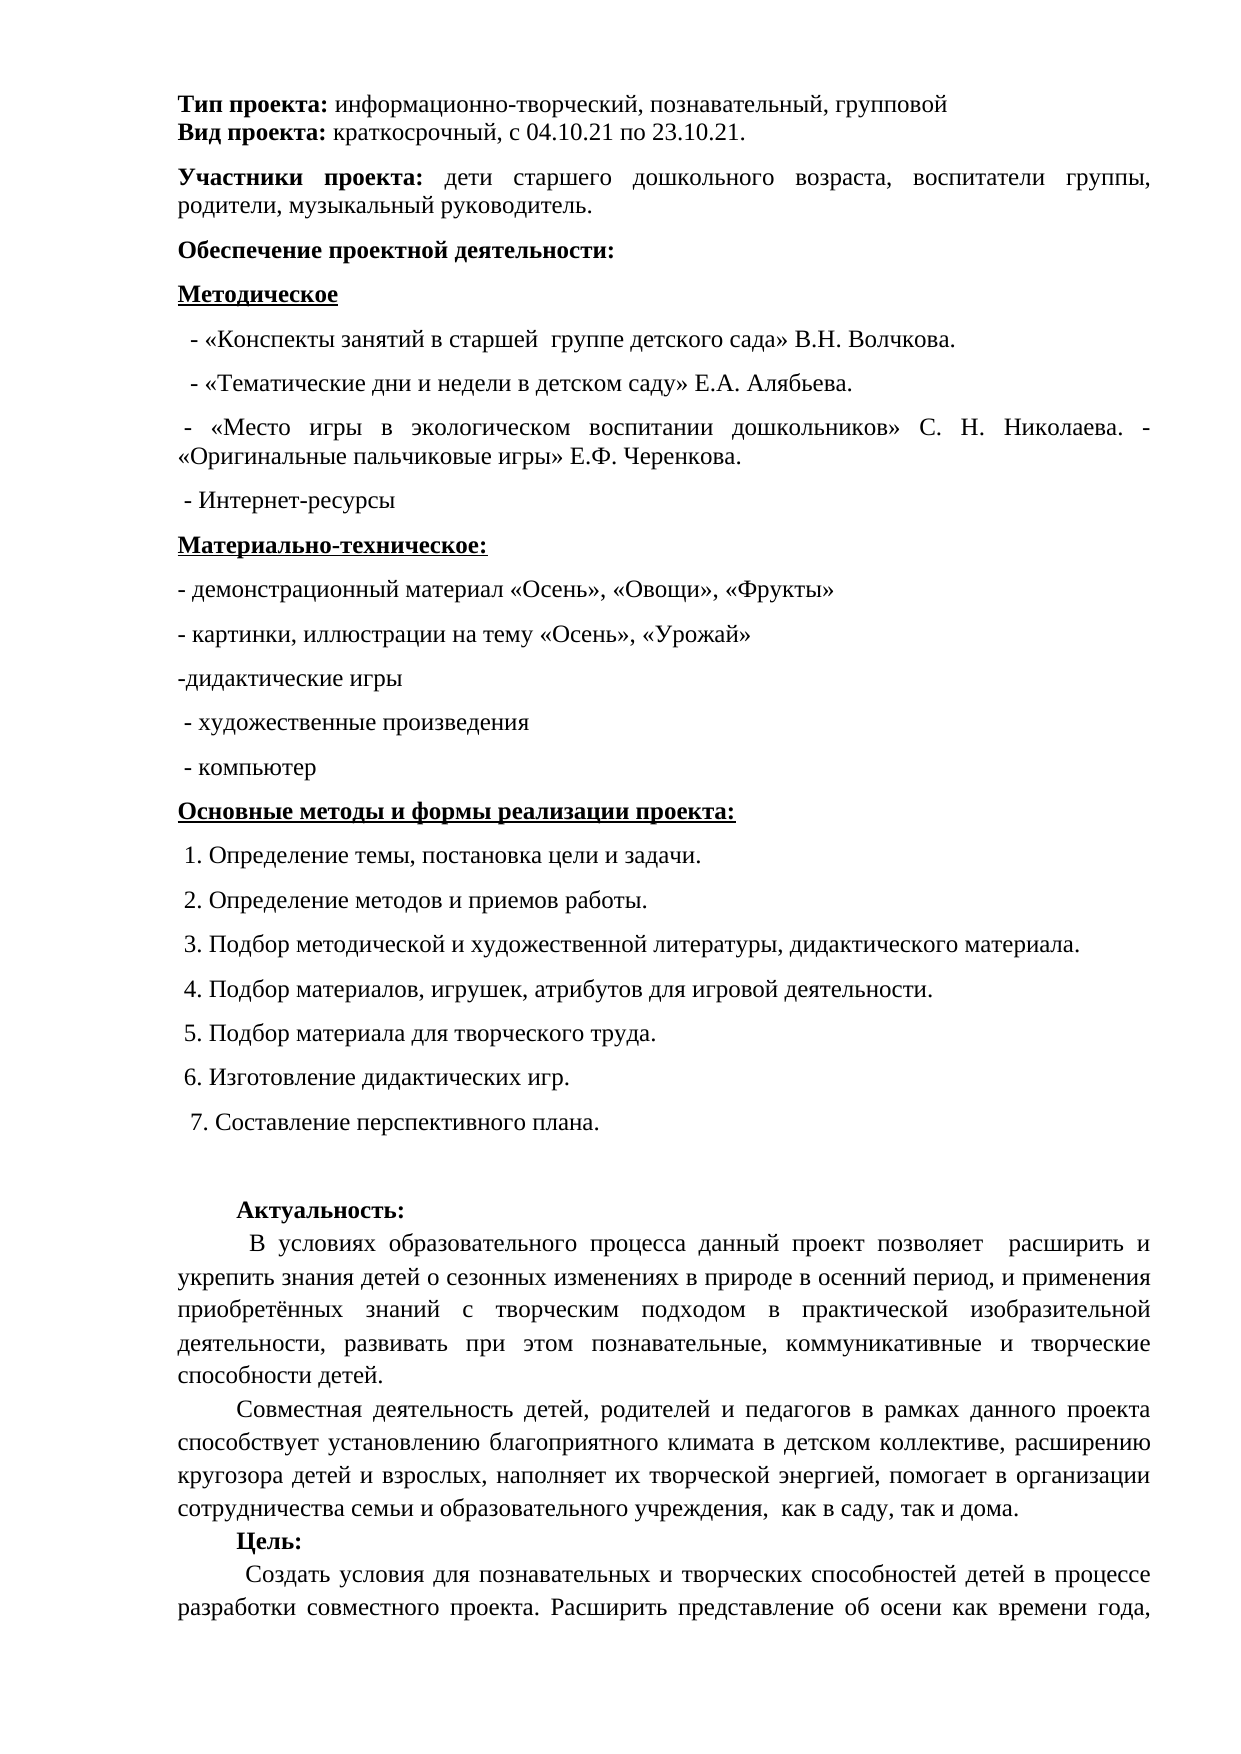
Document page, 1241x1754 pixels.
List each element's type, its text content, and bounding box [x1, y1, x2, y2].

text Материально-техническое: [177, 530, 1152, 559]
text -дидактические игры [177, 663, 1152, 692]
text - картинки, иллюстрации на тему «Осень», «Урожай» [177, 619, 1152, 647]
text Методическое [177, 279, 1152, 308]
text Вид проекта: краткосрочный, с 04.10.21 по 23.10.21. [177, 117, 1152, 146]
text 4. Подбор материалов, игрушек, атрибутов для игровой деятельности. [177, 974, 1152, 1002]
text Совместная деятельность детей, родителей и педагогов в рамках данного проекта способствует установлению благоприятного климата в детском коллективе, расширению кругозора детей и взрослых, наполняет их творческой энергией, помогает в организации сотрудничества семьи и образовательного учреждения, как в саду, так и дома. [177, 1394, 1152, 1521]
text 1. Определение темы, постановка цели и задачи. [177, 841, 1152, 869]
text Тип проекта: информационно-творческий, познавательный, групповой [177, 89, 1152, 117]
text Участники проекта: дети старшего дошкольного возраста, воспитатели группы, родители, музыкальный руководитель. [177, 162, 1152, 219]
text - демонстрационный материал «Осень», «Овощи», «Фрукты» [177, 574, 1152, 603]
text Цель: [177, 1526, 1152, 1554]
text Обеспечение проектной деятельности: [177, 235, 1152, 264]
text - художественные произведения [177, 707, 1152, 736]
text - «Место игры в экологическом воспитании дошкольников» С. Н. Николаева. - «Оригинальные пальчиковые игры» Е.Ф. Черенкова. [177, 412, 1152, 470]
text - «Тематические дни и недели в детском саду» Е.А. Алябьева. [177, 368, 1152, 397]
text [177, 1559, 1152, 1621]
text В условиях образовательного процесса данный проект позволяет расширить и укрепить знания детей о сезонных изменениях в природе в осенний период, и применения приобретённых знаний с творческим подходом в практической изобразительной деятельности, развивать при этом познавательные, коммуникативные и творческие способности детей. [177, 1228, 1152, 1389]
text 3. Подбор методической и художественной литературы, дидактического материала. [177, 929, 1152, 958]
text - компьютер [177, 752, 1152, 781]
text 5. Подбор материала для творческого труда. [177, 1018, 1152, 1047]
text - «Конспекты занятий в старшей группе детского сада» В.Н. Волчкова. [177, 324, 1152, 352]
text Актуальность: [177, 1196, 1152, 1224]
text 7. Составление перспективного плана. [177, 1107, 1152, 1136]
text 2. Определение методов и приемов работы. [177, 885, 1152, 914]
text 6. Изготовление дидактических игр. [177, 1062, 1152, 1091]
text Основные методы и формы реализации проекта: [177, 796, 1152, 825]
text - Интернет-ресурсы [177, 486, 1152, 514]
